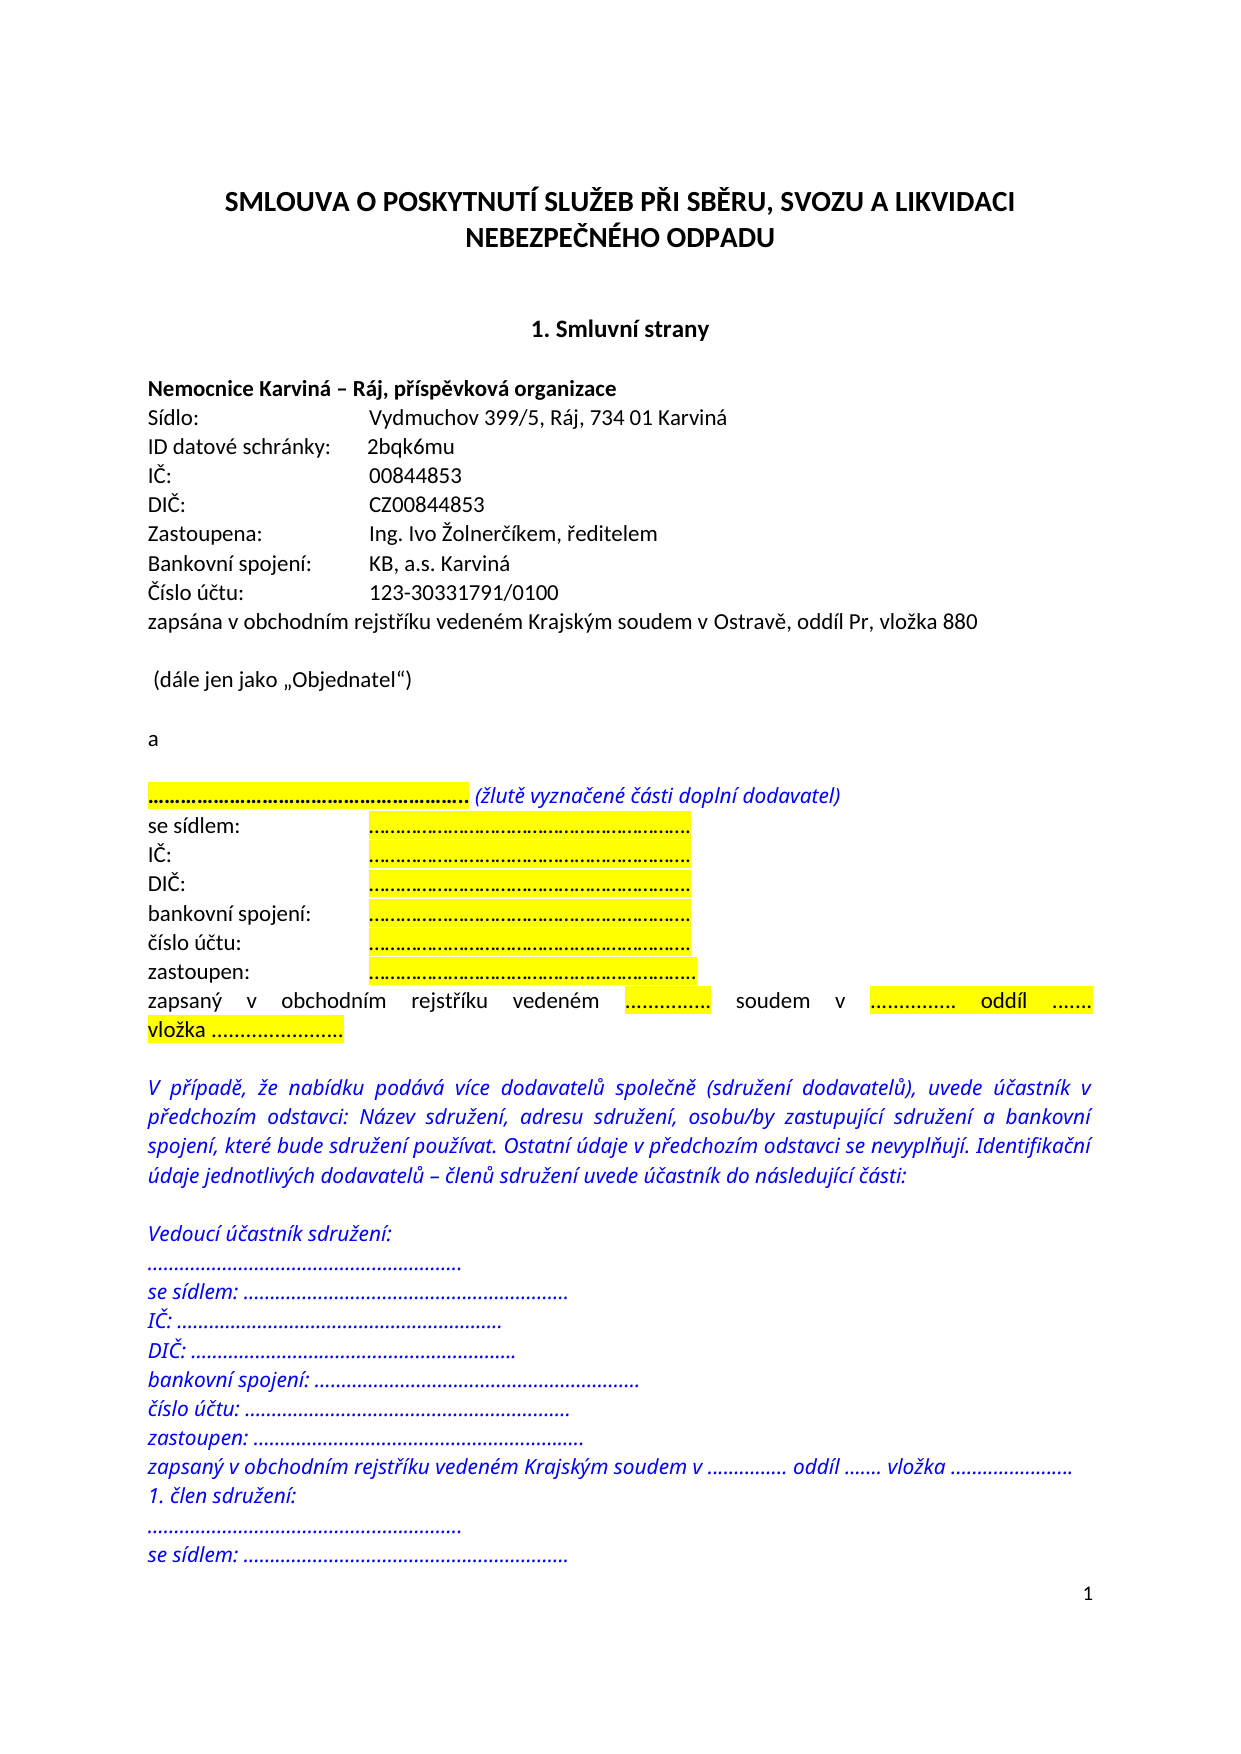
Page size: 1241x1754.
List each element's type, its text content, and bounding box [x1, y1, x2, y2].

text Číslo účtu: 123-30331791/0100 [148, 577, 1093, 606]
text zastoupen: …………………………………………………….. [148, 1422, 1093, 1452]
text Sídlo: Vydmuchov 399/5, Ráj, 734 01 Karviná [148, 402, 1093, 431]
text V případě, že nabídku podává více dodavatelů společně (sdružení dodavatelů), uvede účastník v předchozím odstavci: Název sdružení, adresu sdružení, osobu/by zastupující sdružení a bankovní spojení, které bude sdružení používat. Ostatní údaje v předchozím odstavci se nevyplňují. Identifikační údaje jednotlivých dodavatelů – členů sdružení uvede účastník do následující části: [148, 1072, 1093, 1189]
text zapsaný v obchodním rejstříku vedeném Krajským soudem v ............... oddíl ....... vložka ....................... [148, 1452, 1093, 1481]
text číslo účtu: ……………………………………………………. [148, 1393, 1093, 1422]
text se sídlem: ……………………………………………………. [148, 1277, 1093, 1306]
text Nemocnice Karviná – Ráj, příspěvková organizace [148, 372, 1093, 402]
text zastoupen: …………………………………………………….. [148, 956, 1093, 985]
text (dále jen jako „Objednatel“) [148, 664, 1093, 693]
text DIČ: ……………………………………………………. [148, 868, 1093, 897]
text ………………………………………………….. [148, 1510, 1093, 1539]
text zapsaný v obchodním rejstříku vedeném ............... soudem v ............... oddíl ....... vložka ....................... [148, 985, 1093, 1043]
text IČ: ……………………………………………………. [148, 839, 1093, 868]
text se sídlem: ……………………………………………………. [148, 1539, 1093, 1568]
text a [148, 722, 1093, 752]
text číslo účtu: ……………………………………………………. [148, 927, 1093, 956]
text DIČ: CZ00844853 [148, 489, 1093, 518]
text Vedoucí účastník sdružení: [148, 1218, 1093, 1247]
text Bankovní spojení: KB, a.s. Karviná [148, 547, 1093, 577]
text 1. Smluvní strany [148, 313, 1093, 343]
text bankovní spojení: ……………………………………………………. [148, 1364, 1093, 1393]
text DIČ: ……………………………………………………. [148, 1335, 1093, 1364]
text 1. člen sdružení: [148, 1481, 1093, 1510]
text se sídlem: ……………………………………………………. [148, 810, 1093, 839]
text bankovní spojení: ……………………………………………………. [148, 897, 1093, 927]
text ………………………………………………….. (žlutě vyznačené části doplní dodavatel) [148, 781, 1093, 810]
text SMLOUVA O POSKYTNUTÍ SLUŽEB PŘI SBĚRU, SVOZU A LIKVIDACI NEBEZPEČNÉHO ODPADU [148, 183, 1093, 254]
text IČ: 00844853 [148, 460, 1093, 489]
text ID datové schránky: 2bqk6mu [148, 431, 1093, 460]
text IČ: ……………………………………………………. [148, 1306, 1093, 1335]
text zapsána v obchodním rejstříku vedeném Krajským soudem v Ostravě, oddíl Pr, vložka 880 [148, 606, 1093, 635]
text Zastoupena: Ing. Ivo Žolnerčíkem, ředitelem [148, 518, 1093, 547]
text ………………………………………………….. [148, 1247, 1093, 1277]
